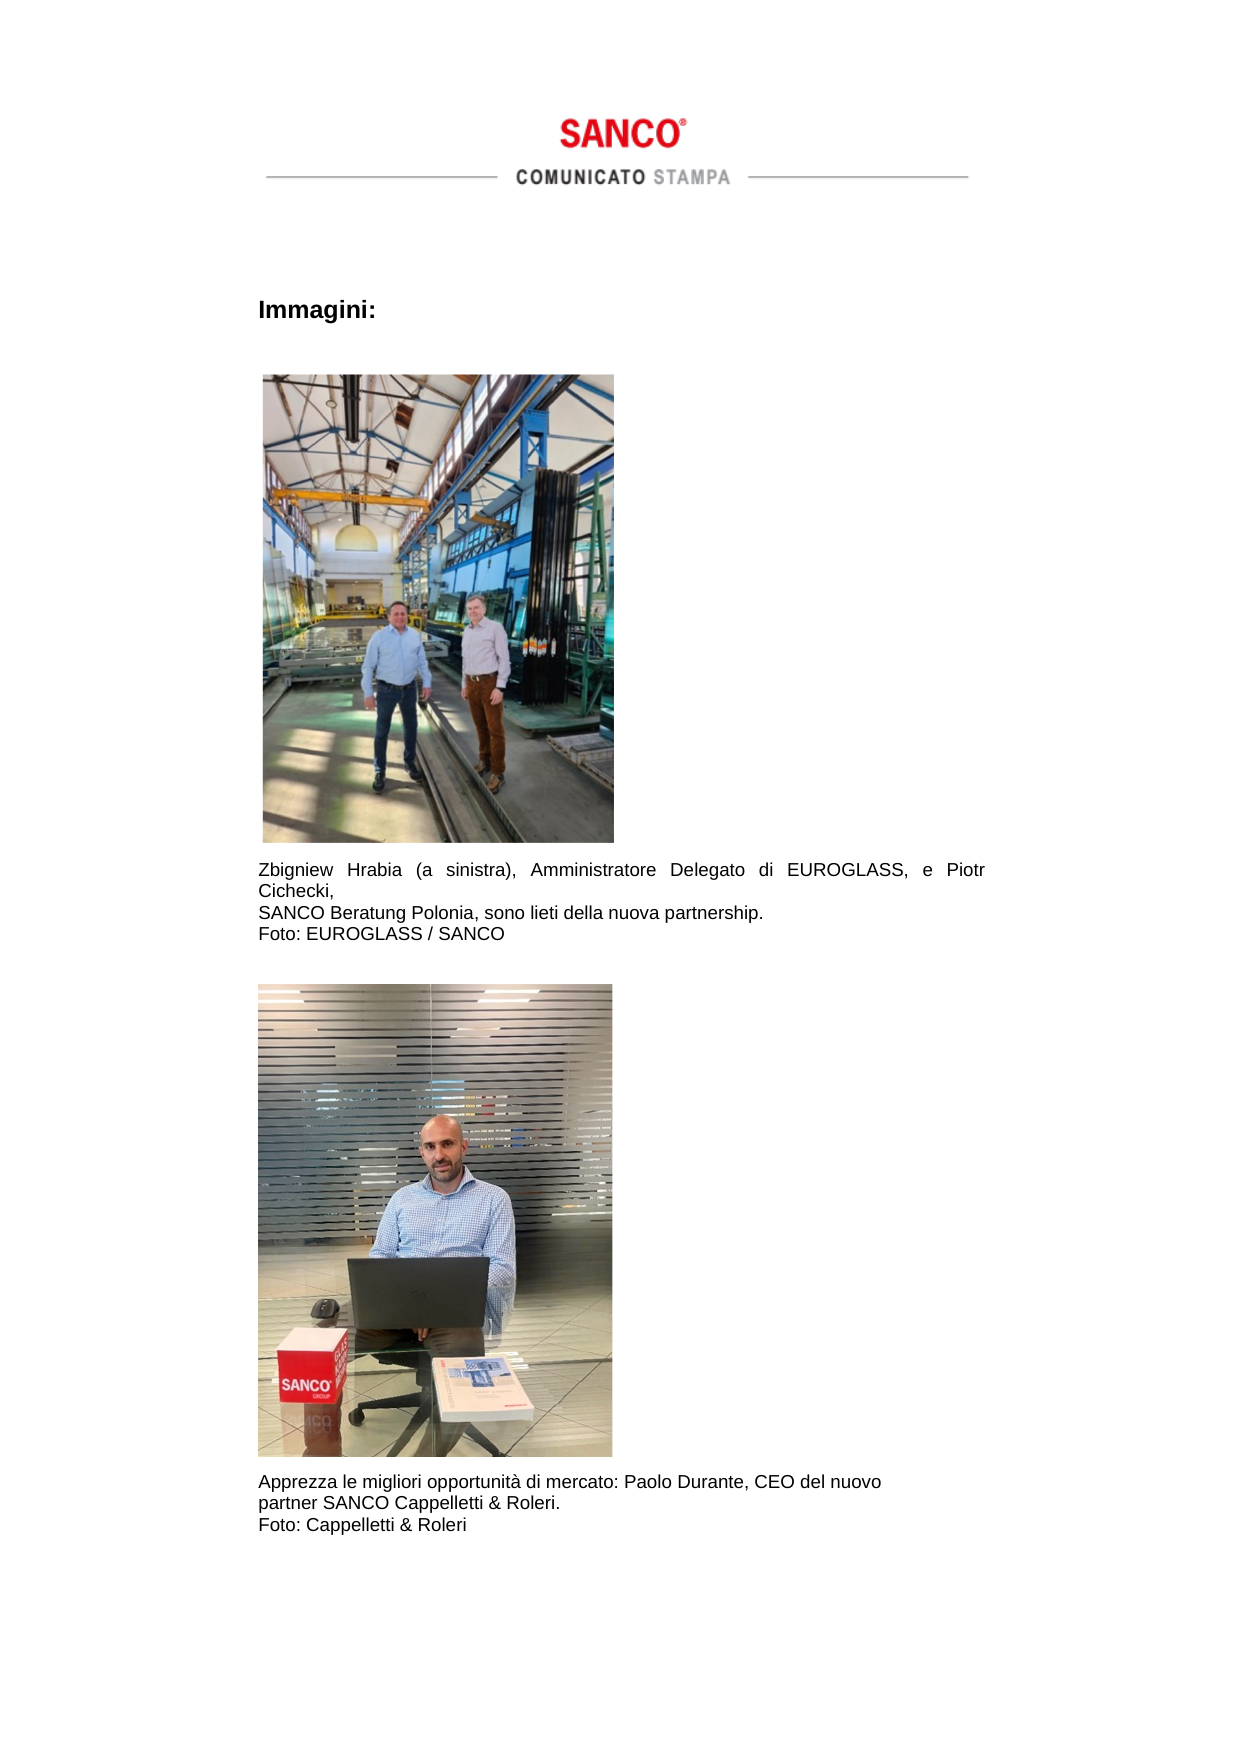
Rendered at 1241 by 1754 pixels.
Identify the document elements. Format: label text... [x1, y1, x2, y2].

text Foto: Cappelletti & Roleri [258, 1514, 986, 1535]
text Zbigniew Hrabia (a sinistra), Amministratore Delegato di EUROGLASS, e Piotr Cichecki, [258, 858, 986, 901]
picture [258, 984, 613, 1457]
picture [263, 375, 614, 842]
text Immagini: [258, 295, 986, 324]
text partner SANCO Cappelletti & Roleri. [258, 1492, 986, 1514]
text Foto: EUROGLASS / SANCO [258, 923, 986, 944]
text SANCO Beratung Polonia, sono lieti della nuova partnership. [258, 901, 986, 923]
text Apprezza le migliori opportunità di mercato: Paolo Durante, CEO del nuovo [258, 1471, 986, 1492]
